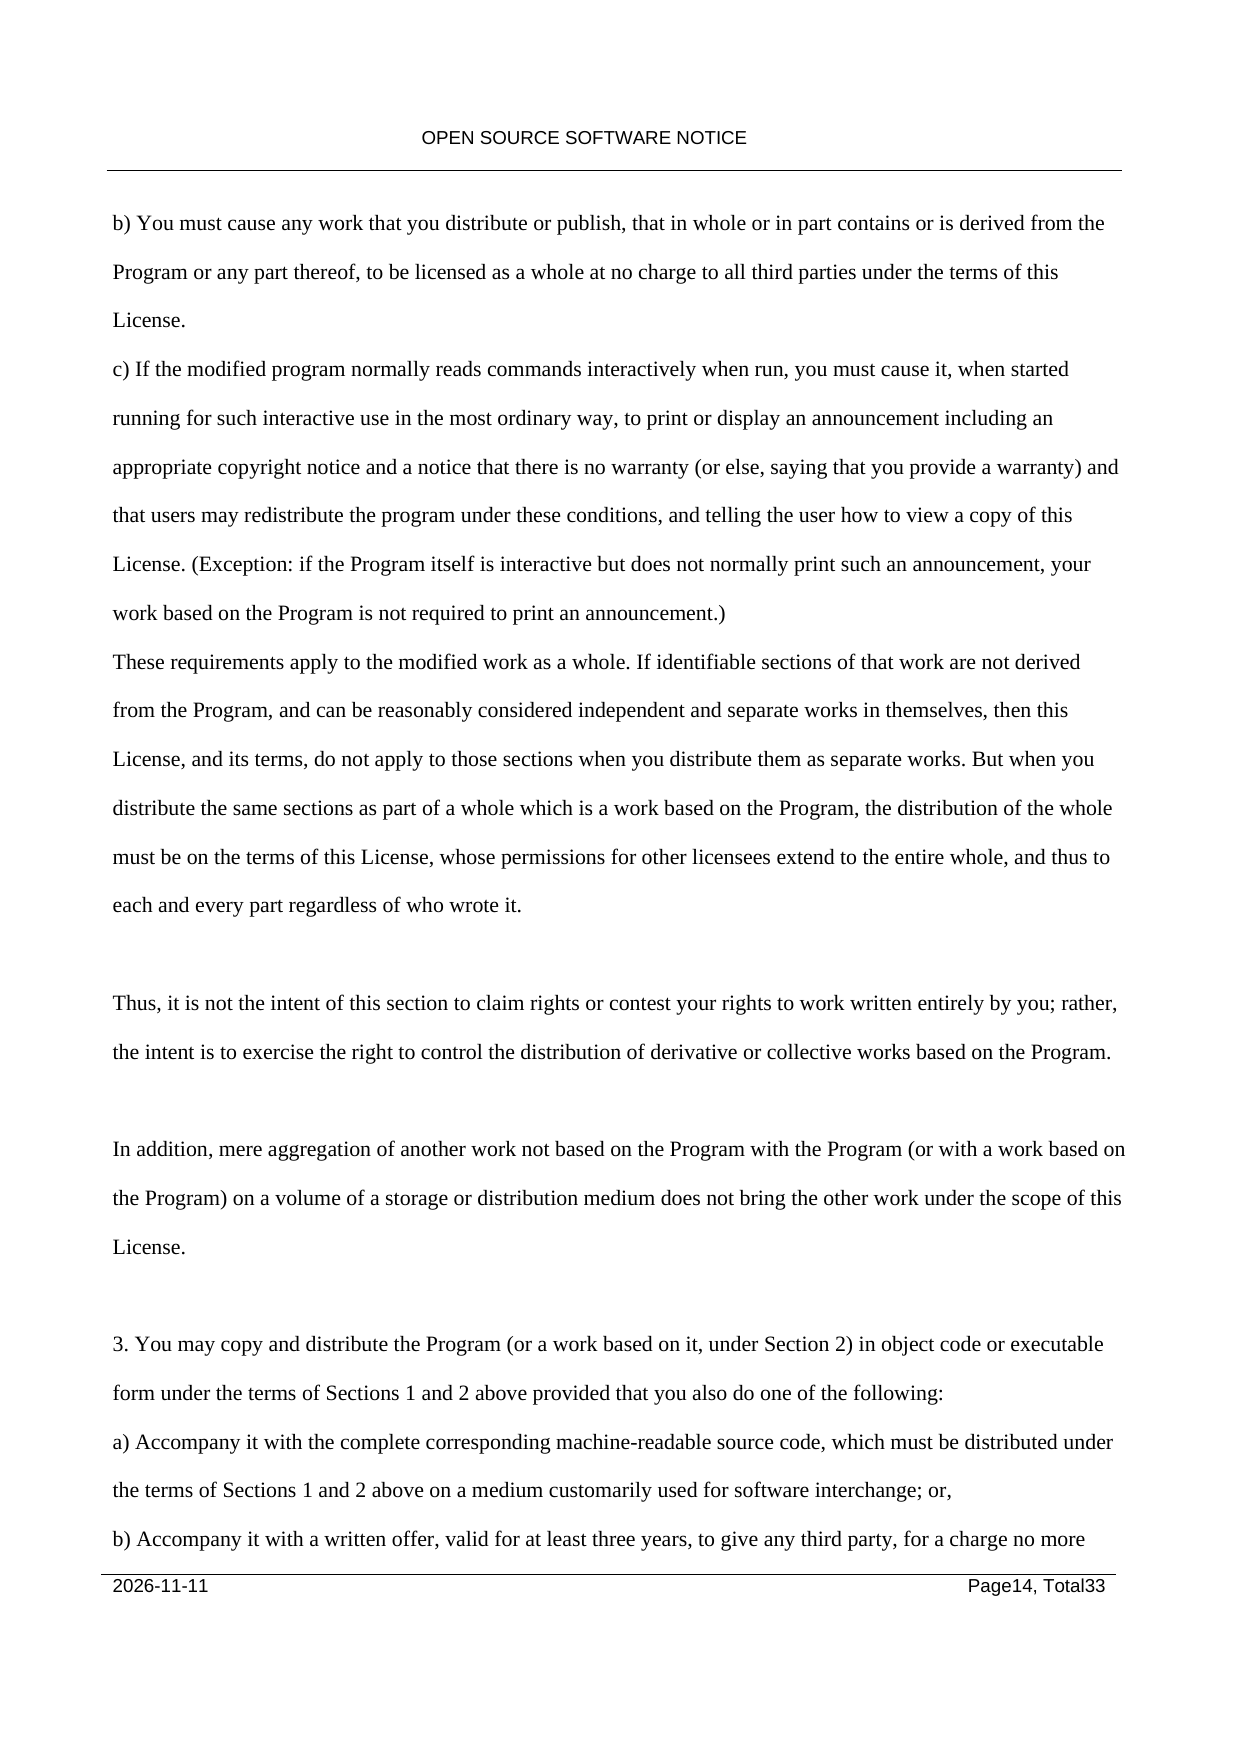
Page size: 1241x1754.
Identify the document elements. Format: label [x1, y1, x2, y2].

text [112, 206, 1128, 1555]
